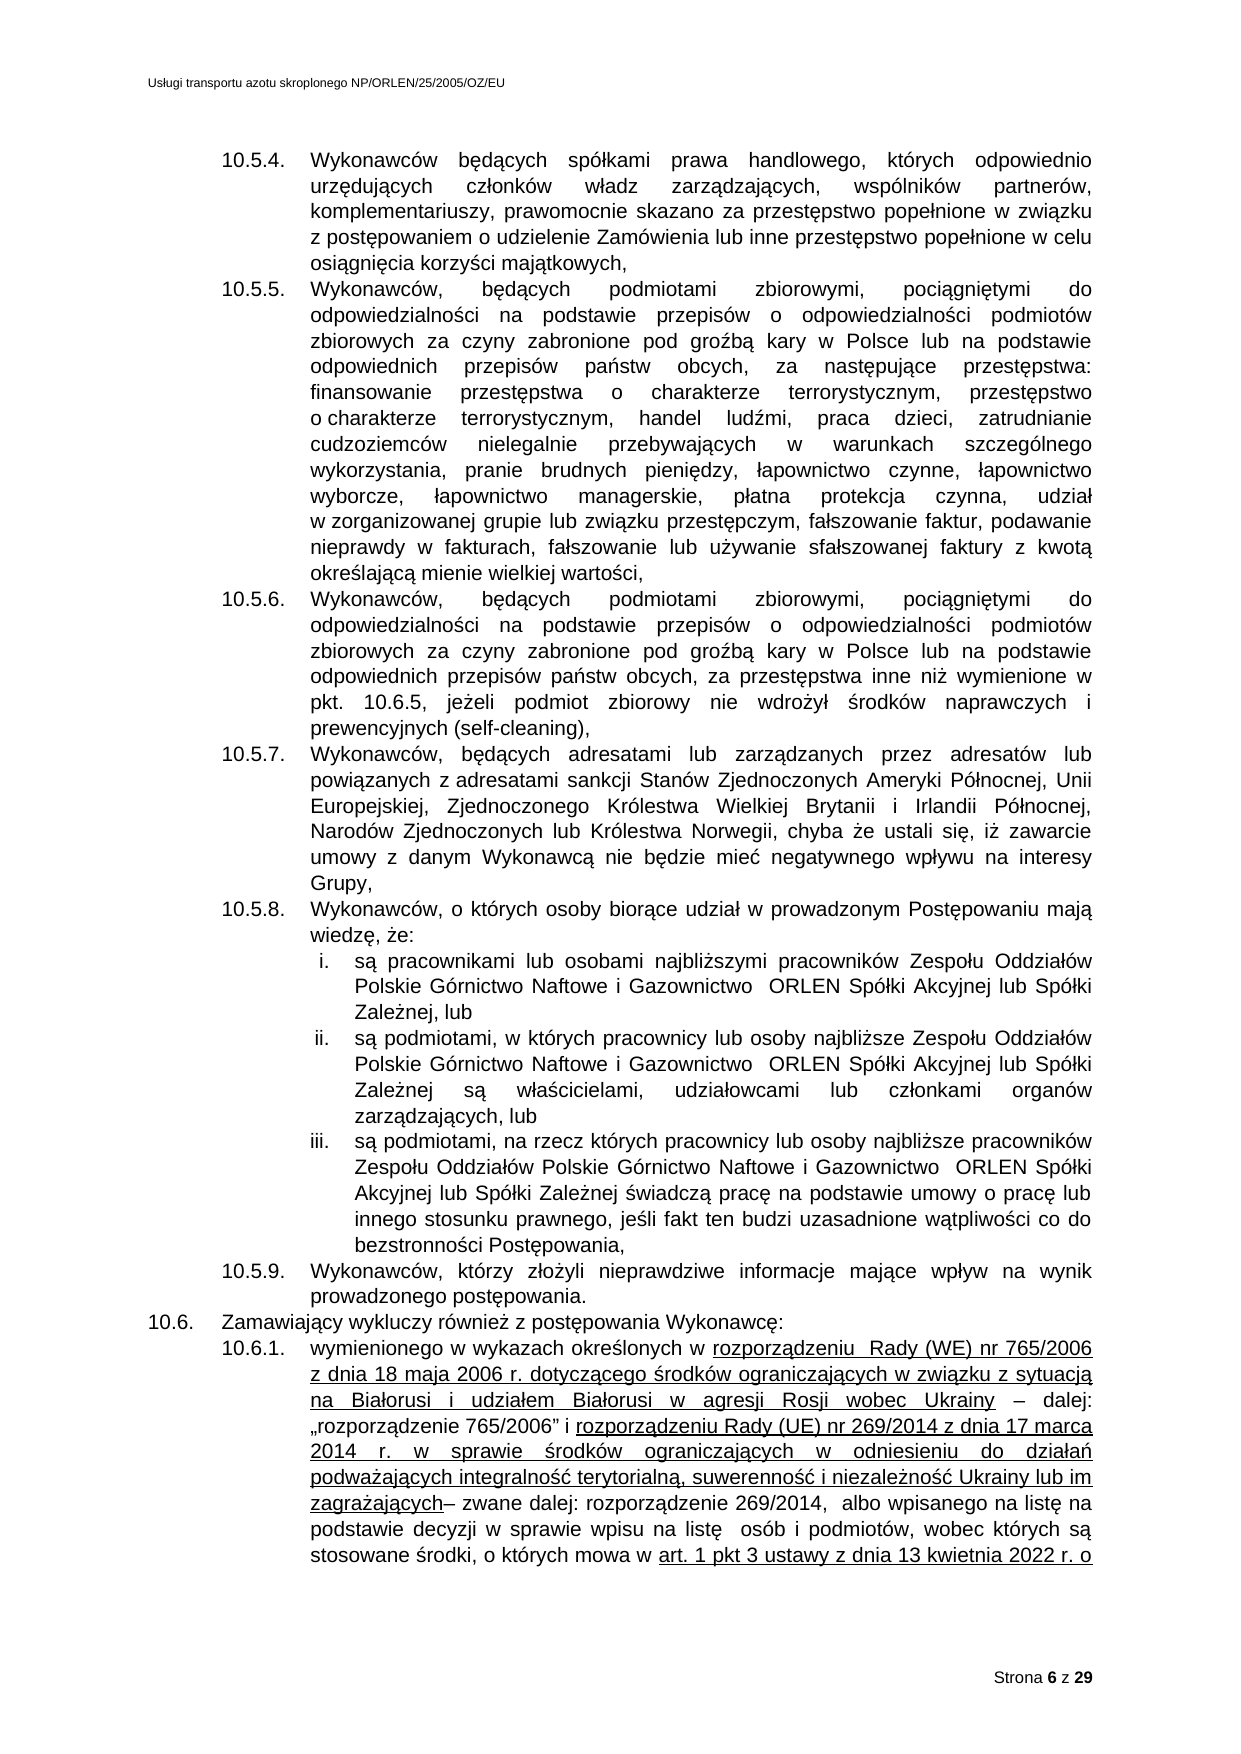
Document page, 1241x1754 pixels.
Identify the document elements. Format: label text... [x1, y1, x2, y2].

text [221, 1336, 1093, 1567]
text są podmiotami, w których pracownicy lub osoby najbliższe Zespołu Oddziałów Polskie Górnictwo Naftowe i Gazownictwo ORLEN Spółki Akcyjnej lub Spółki Zależnej są właścicielami, udziałowcami lub członkami organów zarządzających, lub [329, 1026, 1093, 1127]
text Wykonawców, będących adresatami lub zarządzanych przez adresatów lub powiązanych z adresatami sankcji Stanów Zjednoczonych Ameryki Północnej, Unii Europejskiej, Zjednoczonego Królestwa Wielkiej Brytanii i Irlandii Północnej, Narodów Zjednoczonych lub Królestwa Norwegii, chyba że ustali się, iż zawarcie umowy z danym Wykonawcą nie będzie mieć negatywnego wpływu na interesy Grupy, [221, 742, 1093, 895]
text Wykonawców, którzy złożyli nieprawdziwe informacje mające wpływ na wynik prowadzonego postępowania. [221, 1258, 1093, 1308]
text Wykonawców, o których osoby biorące udział w prowadzonym Postępowaniu mają wiedzę, że: [221, 897, 1093, 947]
text Wykonawców, będących podmiotami zbiorowymi, pociągniętymi do odpowiedzialności na podstawie przepisów o odpowiedzialności podmiotów zbiorowych za czyny zabronione pod groźbą kary w Polsce lub na podstawie odpowiednich przepisów państw obcych, za następujące przestępstwa: finansowanie przestępstwa o charakterze terrorystycznym, przestępstwo o charakterze terrorystycznym, handel ludźmi, praca dzieci, zatrudnianie cudzoziemców nielegalnie przebywających w warunkach szczególnego wykorzystania, pranie brudnych pieniędzy, łapownictwo czynne, łapownictwo wyborcze, łapownictwo managerskie, płatna protekcja czynna, udział w zorganizowanej grupie lub związku przestępczym, fałszowanie faktur, podawanie nieprawdy w fakturach, fałszowanie lub używanie sfałszowanej faktury z kwotą określającą mienie wielkiej wartości, [221, 277, 1093, 585]
text są podmiotami, na rzecz których pracownicy lub osoby najbliższe pracowników Zespołu Oddziałów Polskie Górnictwo Naftowe i Gazownictwo ORLEN Spółki Akcyjnej lub Spółki Zależnej świadczą pracę na podstawie umowy o pracę lub innego stosunku prawnego, jeśli fakt ten budzi uzasadnione wątpliwości co do bezstronności Postępowania, [329, 1129, 1093, 1257]
text są pracownikami lub osobami najbliższymi pracowników Zespołu Oddziałów Polskie Górnictwo Naftowe i Gazownictwo ORLEN Spółki Akcyjnej lub Spółki Zależnej, lub [329, 948, 1093, 1024]
text Wykonawców, będących podmiotami zbiorowymi, pociągniętymi do odpowiedzialności na podstawie przepisów o odpowiedzialności podmiotów zbiorowych za czyny zabronione pod groźbą kary w Polsce lub na podstawie odpowiednich przepisów państw obcych, za przestępstwa inne niż wymienione w pkt. 10.6.5, jeżeli podmiot zbiorowy nie wdrożył środków naprawczych i prewencyjnych (self-cleaning), [221, 587, 1093, 740]
text Wykonawców będących spółkami prawa handlowego, których odpowiednio urzędujących członków władz zarządzających, wspólników partnerów, komplementariuszy, prawomocnie skazano za przestępstwo popełnione w związku z postępowaniem o udzielenie Zamówienia lub inne przestępstwo popełnione w celu osiągnięcia korzyści majątkowych, [221, 148, 1093, 275]
text Zamawiający wykluczy również z postępowania Wykonawcę: [148, 1310, 1093, 1334]
